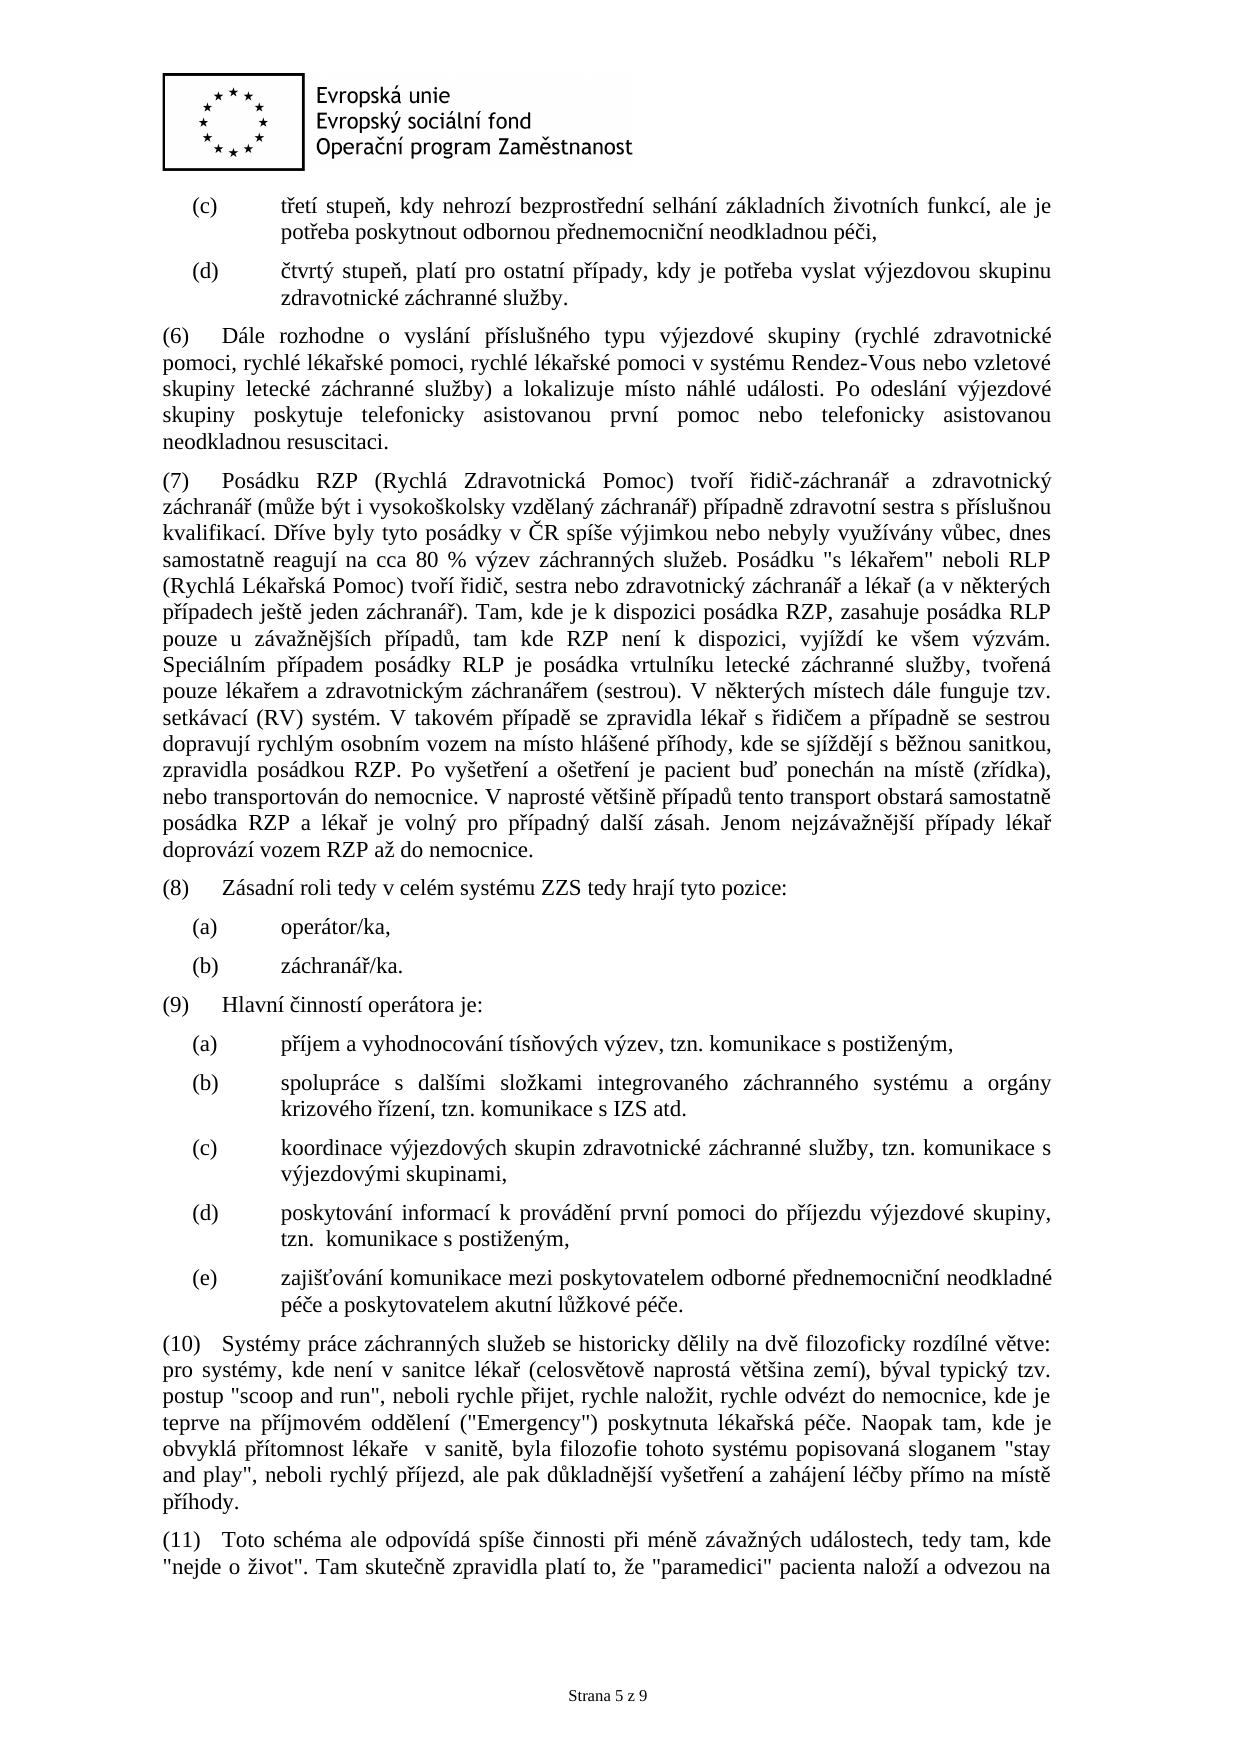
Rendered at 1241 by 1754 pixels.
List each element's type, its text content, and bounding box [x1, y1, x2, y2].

text Dále rozhodne o vyslání příslušného typu výjezdové skupiny (rychlé zdravotnické pomoci, rychlé lékařské pomoci, rychlé lékařské pomoci v systému Rendez-Vous nebo vzletové skupiny letecké záchranné služby) a lokalizuje místo náhlé události. Po odeslání výjezdové skupiny poskytuje telefonicky asistovanou první pomoc nebo telefonicky asistovanou neodkladnou resuscitaci. [162, 322, 1053, 454]
text Zásadní roli tedy v celém systému ZZS tedy hrají tyto pozice: [162, 874, 1053, 901]
text Posádku RZP (Rychlá Zdravotnická Pomoc) tvoří řidič-záchranář a zdravotnický záchranář (může být i vysokoškolsky vzdělaný záchranář) případně zdravotní sestra s příslušnou kvalifikací. Dříve byly tyto posádky v ČR spíše výjimkou nebo nebyly využívány vůbec, dnes samostatně reagují na cca 80 % výzev záchranných služeb. Posádku "s lékařem" neboli RLP (Rychlá Lékařská Pomoc) tvoří řidič, sestra nebo zdravotnický záchranář a lékař (a v některých případech ještě jeden záchranář). Tam, kde je k dispozici posádka RZP, zasahuje posádka RLP pouze u závažnějších případů, tam kde RZP není k dispozici, vyjíždí ke všem výzvám. Speciálním případem posádky RLP je posádka vrtulníku letecké záchranné služby, tvořená pouze lékařem a zdravotnickým záchranářem (sestrou). V některých místech dále funguje tzv. setkávací (RV) systém. V takovém případě se zpravidla lékař s řidičem a případně se sestrou dopravují rychlým osobním vozem na místo hlášené příhody, kde se sjíždějí s běžnou sanitkou, zpravidla posádkou RZP. Po vyšetření a ošetření je pacient buď ponechán na místě (zřídka), nebo transportován do nemocnice. V naprosté většině případů tento transport obstará samostatně posádka RZP a lékař je volný pro případný další zásah. Jenom nejzávažnější případy lékař doprovází vozem RZP až do nemocnice. [162, 467, 1053, 862]
picture [162, 73, 633, 171]
text spolupráce s dalšími složkami integrovaného záchranného systému a orgány krizového řízení, tzn. komunikace s IZS atd. [192, 1069, 1053, 1121]
text zajišťování komunikace mezi poskytovatelem odborné přednemocniční neodkladné péče a poskytovatelem akutní lůžkové péče. [192, 1264, 1053, 1317]
text koordinace výjezdových skupin zdravotnické záchranné služby, tzn. komunikace s výjezdovými skupinami, [192, 1134, 1053, 1187]
text poskytování informací k provádění první pomoci do příjezdu výjezdové skupiny, tzn. komunikace s postiženým, [192, 1199, 1053, 1252]
text čtvrtý stupeň, platí pro ostatní případy, kdy je potřeba vyslat výjezdovou skupinu zdravotnické záchranné služby. [192, 257, 1053, 310]
text záchranář/ka. [192, 952, 1053, 978]
text operátor/ka, [192, 913, 1053, 940]
text třetí stupeň, kdy nehrozí bezprostřední selhání základních životních funkcí, ale je potřeba poskytnout odbornou přednemocniční neodkladnou péči, [192, 192, 1053, 245]
text příjem a vyhodnocování tísňových výzev, tzn. komunikace s postiženým, [192, 1030, 1053, 1056]
text Hlavní činností operátora je: [162, 991, 1053, 1017]
text Systémy práce záchranných služeb se historicky dělily na dvě filozoficky rozdílné větve: pro systémy, kde není v sanitce lékař (celosvětově naprostá většina zemí), býval typický tzv. postup "scoop and run", neboli rychle přijet, rychle naložit, rychle odvézt do nemocnice, kde je teprve na příjmovém oddělení ("Emergency") poskytnuta lékařská péče. Naopak tam, kde je obvyklá přítomnost lékaře v sanitě, byla filozofie tohoto systému popisovaná sloganem "stay and play", neboli rychlý příjezd, ale pak důkladnější vyšetření a zahájení léčby přímo na místě příhody. [162, 1329, 1053, 1514]
